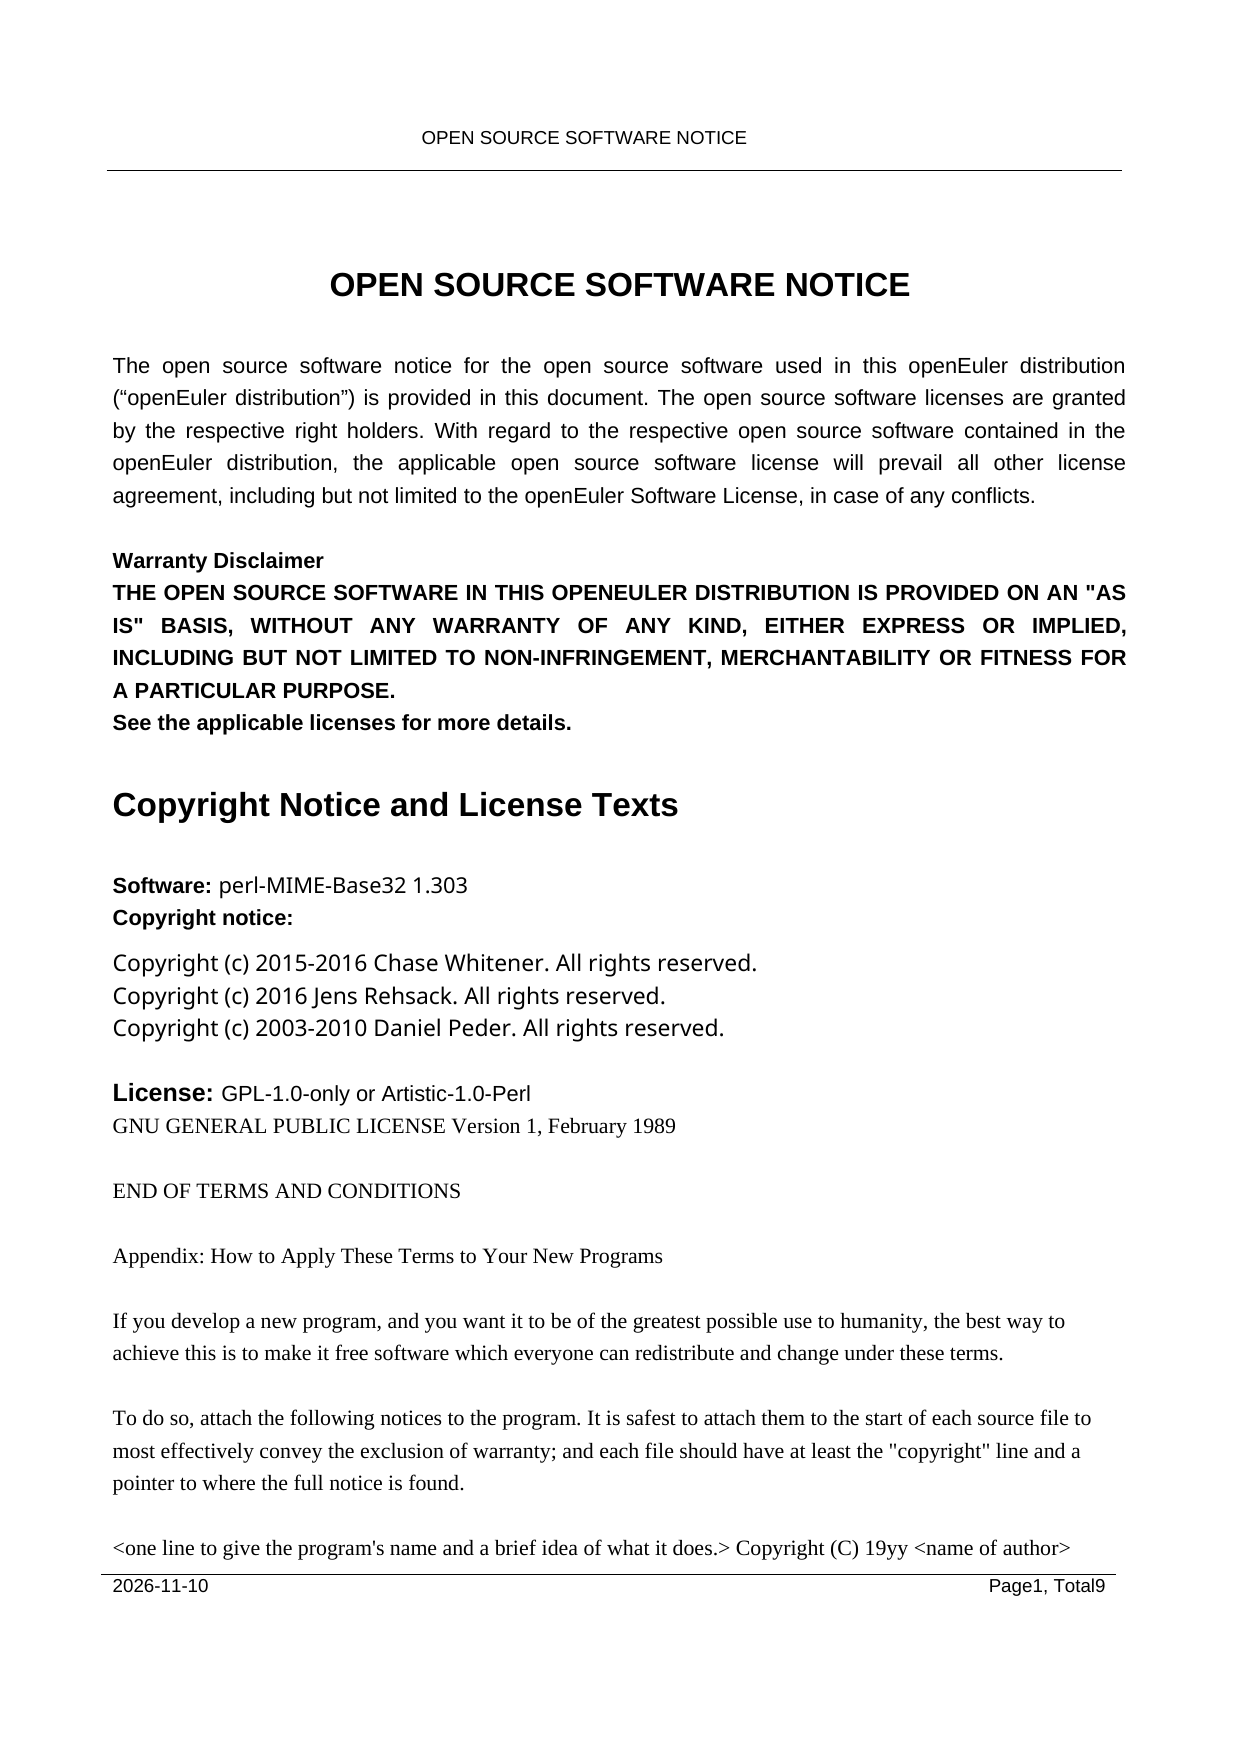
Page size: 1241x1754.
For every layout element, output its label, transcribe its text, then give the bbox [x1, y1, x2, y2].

text License: GPL-1.0-only or Artistic-1.0-Perl [112, 1077, 1128, 1109]
text The open source software notice for the open source software used in this openEuler distribution (“openEuler distribution”) is provided in this document. The open source software licenses are granted by the respective right holders. With regard to the respective open source software contained in the openEuler distribution, the applicable open source software license will prevail all other license agreement, including but not limited to the openEuler Software License, in case of any conflicts. [112, 349, 1128, 511]
text OPEN SOURCE SOFTWARE NOTICE [112, 251, 1128, 316]
text Copyright notice: [112, 901, 1128, 934]
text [112, 1109, 1128, 1564]
title Software: perl-MIME-Base32 1.303 [112, 869, 1128, 901]
text Copyright Notice and License Texts [112, 771, 1128, 836]
text Copyright (c) 2015-2016 Chase Whitener. All rights reserved. Copyright (c) 2016 Jens Rehsack. All rights reserved. Copyright (c) 2003-2010 Daniel Peder. All rights reserved. [112, 947, 1128, 1077]
text Warranty Disclaimer [112, 544, 1128, 576]
text THE OPEN SOURCE SOFTWARE IN THIS OPENEULER DISTRIBUTION IS PROVIDED ON AN "AS IS" BASIS, WITHOUT ANY WARRANTY OF ANY KIND, EITHER EXPRESS OR IMPLIED, INCLUDING BUT NOT LIMITED TO NON-INFRINGEMENT, MERCHANTABILITY OR FITNESS FOR A PARTICULAR PURPOSE. See the applicable licenses for more details. [112, 576, 1128, 739]
